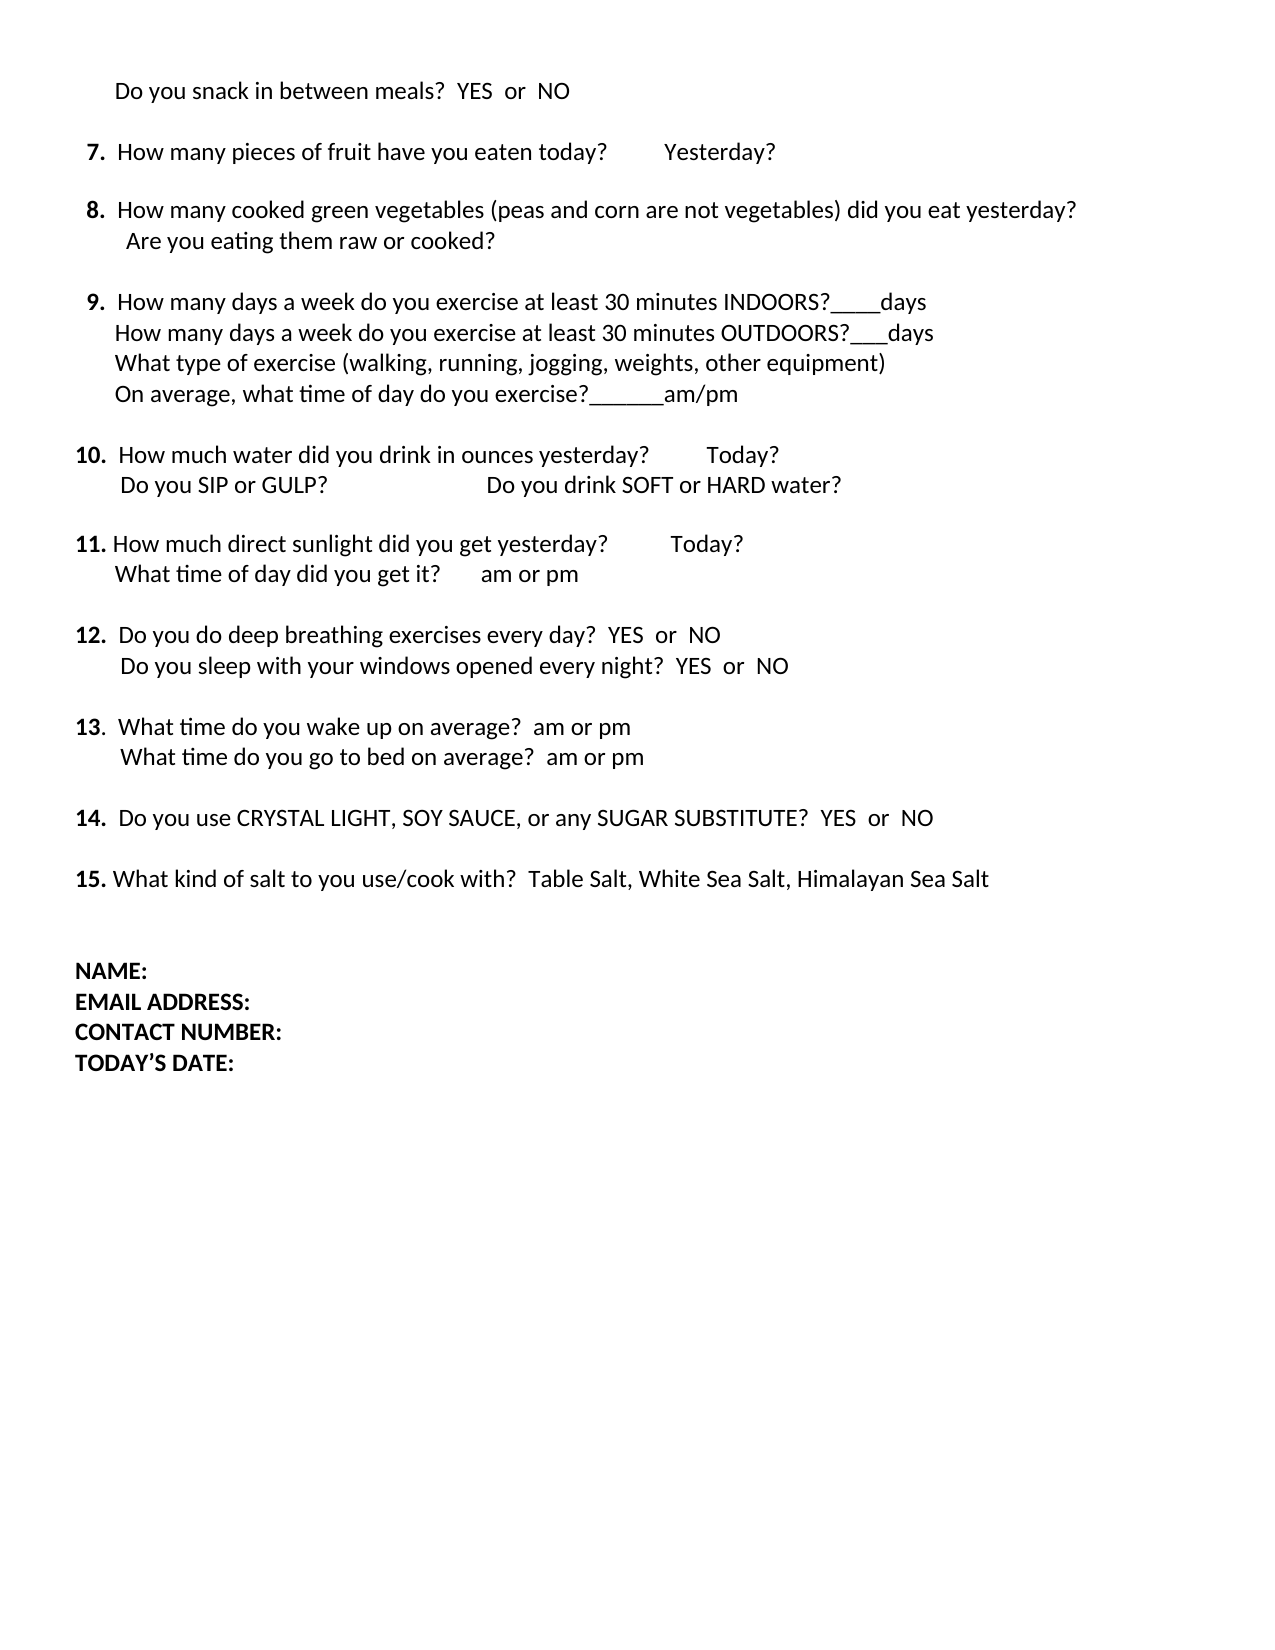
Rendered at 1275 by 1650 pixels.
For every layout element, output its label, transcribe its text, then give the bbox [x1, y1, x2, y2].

text EMAIL ADDRESS: [75, 986, 1200, 1016]
text What type of exercise (walking, running, jogging, weights, other equipment) [75, 347, 1200, 378]
text 15. What kind of salt to you use/cook with? Table Salt, White Sea Salt, Himalayan Sea Salt [75, 863, 1200, 894]
text 9. How many days a week do you exercise at least 30 minutes INDOORS?____days [75, 286, 1200, 317]
text 13. What time do you wake up on average? am or pm [75, 711, 1200, 741]
text 7. How many pieces of fruit have you eaten today? Yesterday? [75, 136, 1200, 167]
text Do you sleep with your windows opened every night? YES or NO [75, 650, 1200, 680]
text How many days a week do you exercise at least 30 minutes OUTDOORS?___days [75, 317, 1200, 347]
text 12. Do you do deep breathing exercises every day? YES or NO [75, 619, 1200, 650]
text Do you SIP or GULP? Do you drink SOFT or HARD water? [75, 469, 1200, 500]
text 10. How much water did you drink in ounces yesterday? Today? [75, 439, 1200, 469]
text Are you eating them raw or cooked? [75, 225, 1200, 256]
text Do you snack in between meals? YES or NO [75, 75, 1200, 106]
text NAME: [75, 955, 1200, 986]
text What time of day did you get it? am or pm [75, 558, 1200, 589]
text What time do you go to bed on average? am or pm [75, 741, 1200, 772]
text 8. How many cooked green vegetables (peas and corn are not vegetables) did you eat yesterday? [75, 194, 1200, 225]
text 14. Do you use CRYSTAL LIGHT, SOY SAUCE, or any SUGAR SUBSTITUTE? YES or NO [75, 802, 1200, 833]
text 11. How much direct sunlight did you get yesterday? Today? [75, 528, 1200, 558]
text CONTACT NUMBER: [75, 1016, 1200, 1047]
text TODAY’S DATE: [75, 1047, 1200, 1077]
text On average, what time of day do you exercise?______am/pm [75, 378, 1200, 408]
